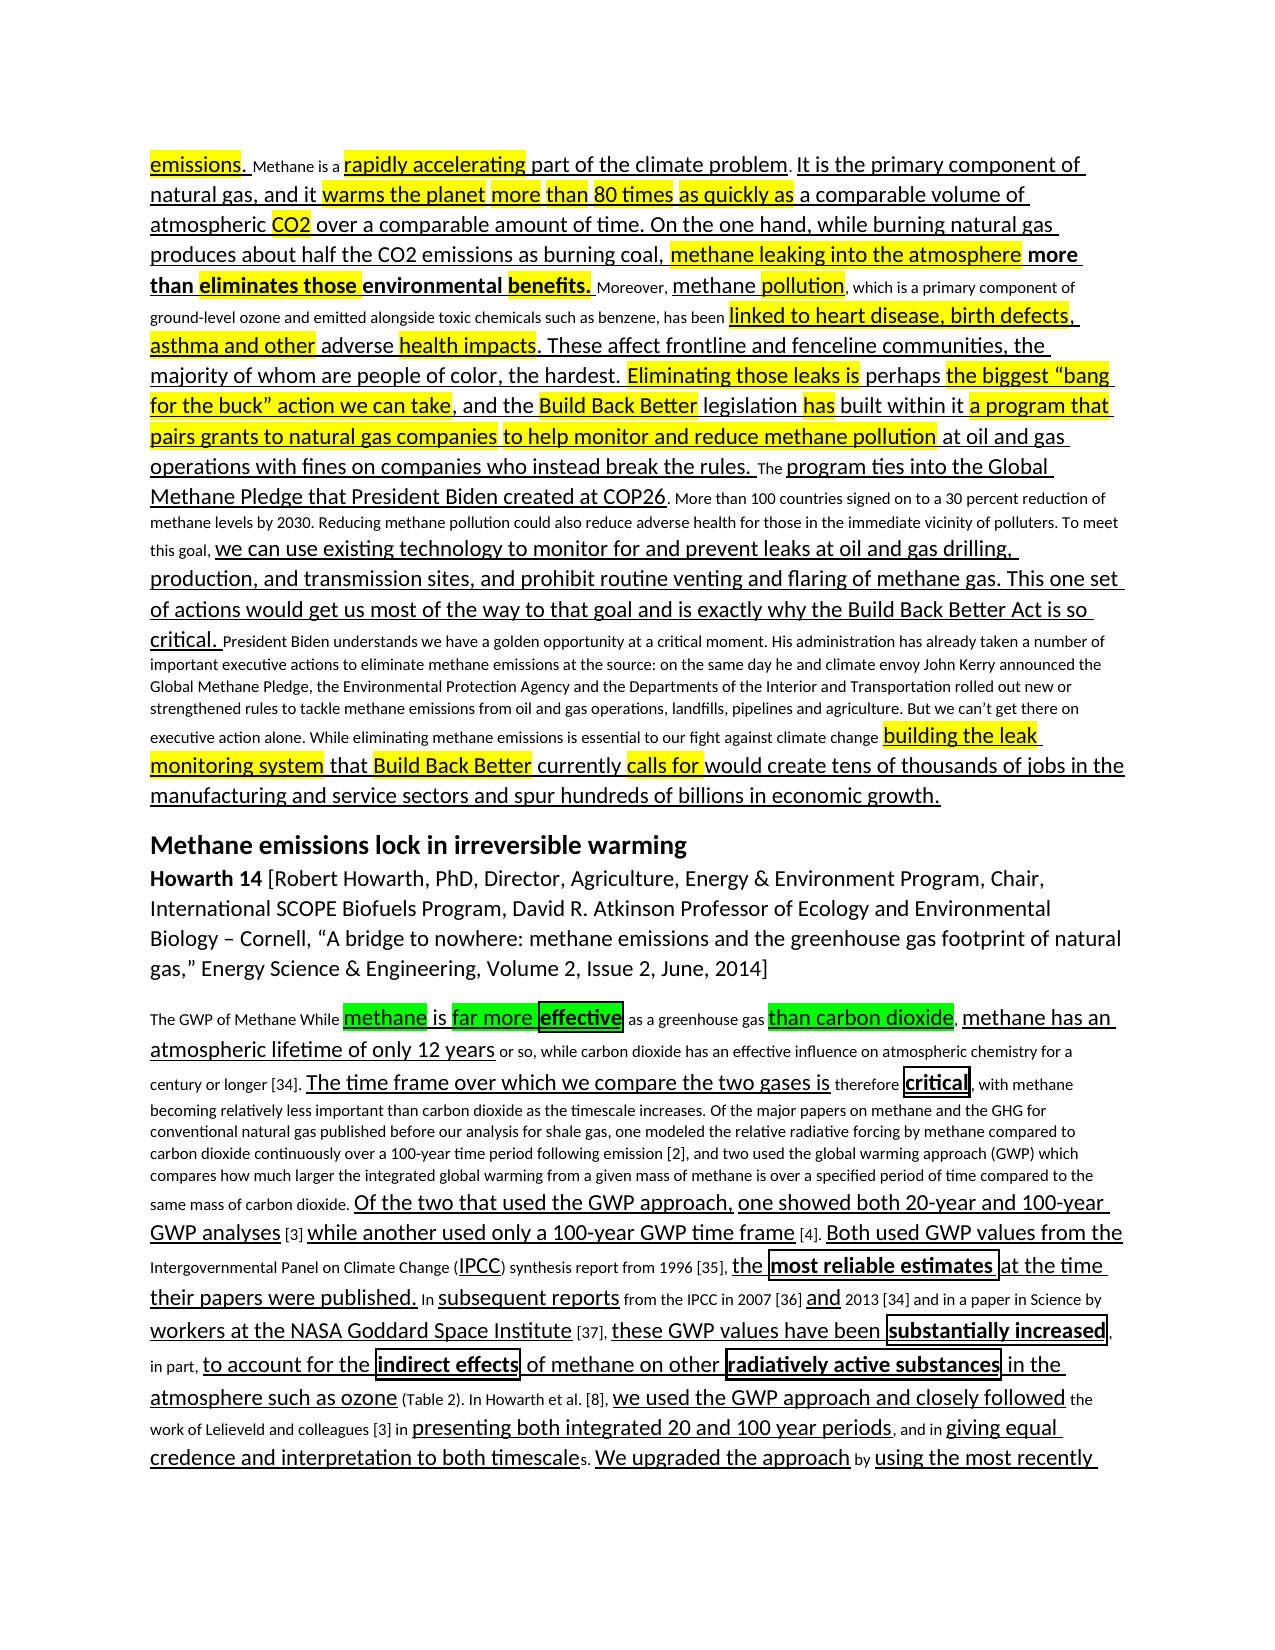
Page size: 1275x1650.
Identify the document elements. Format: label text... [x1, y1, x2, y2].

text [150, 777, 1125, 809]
text Howarth 14 [Robert Howarth, PhD, Director, Agriculture, Energy & Environment Program, Chair, International SCOPE Biofuels Program, David R. Atkinson Professor of Ecology and Environmental Biology – Cornell, “A bridge to nowhere: methane emissions and the greenhouse gas footprint of natural gas,” Energy Science & Engineering, Volume 2, Issue 2, June, 2014] [150, 864, 1125, 982]
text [150, 150, 1125, 589]
text Methane emissions lock in irreversible warming [150, 828, 1125, 861]
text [150, 1001, 1125, 1471]
